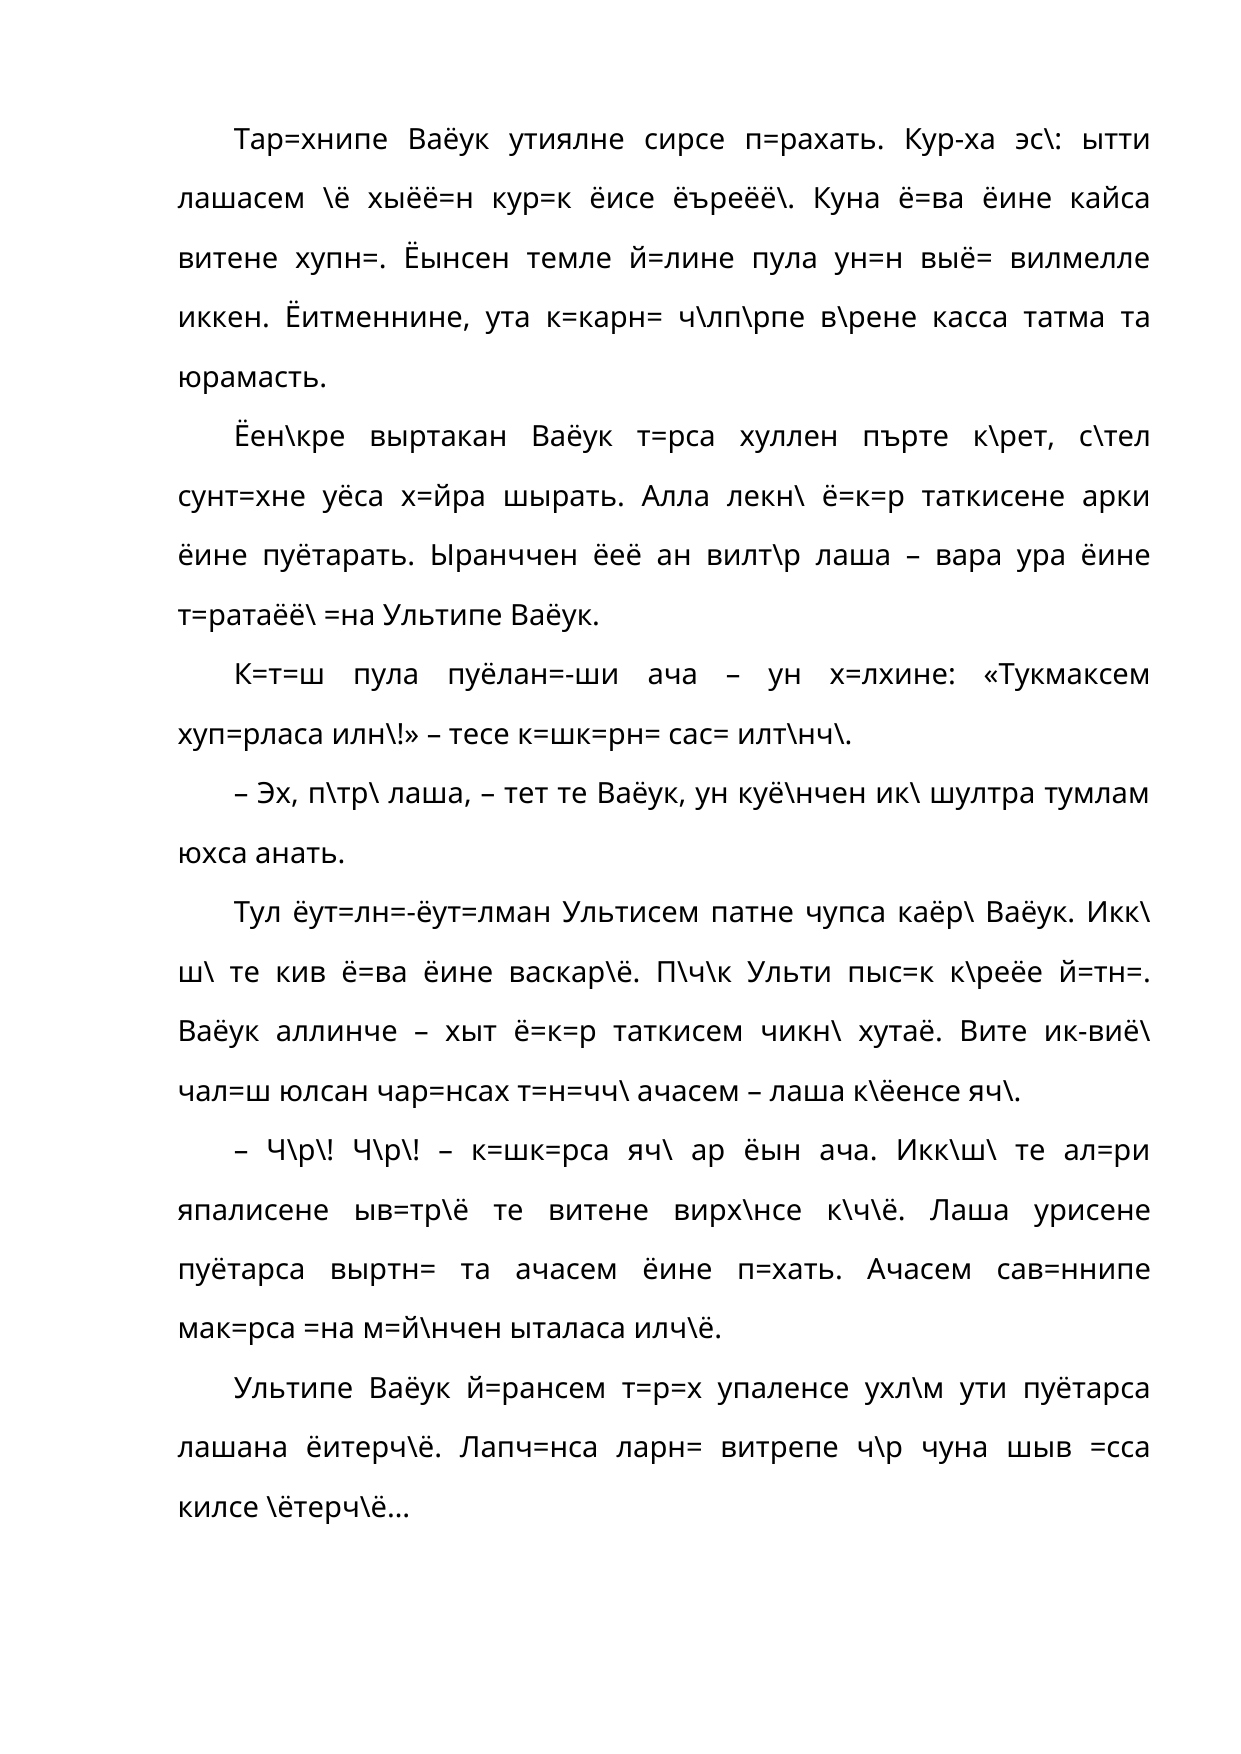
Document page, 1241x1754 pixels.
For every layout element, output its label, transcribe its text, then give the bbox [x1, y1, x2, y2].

text Тул ёут=лн=-ёут=лман Ультисем патне чупса каёр\ Ваёук. Икк\ш\ те кив ё=ва ёине васкар\ё. П\ч\к Ульти пыс=к к\реёе й=тн=. Ваёук аллинче – хыт ё=к=р таткисем чикн\ хутаё. Вите ик-виё\ чал=ш юлсан чар=нсах т=н=чч\ ачасем – лаша к\ёенсе яч\. [177, 891, 1152, 1109]
text Ультипе Ваёук й=рансем т=р=х упаленсе ухл\м ути пуётарса лашана ёитерч\ё. Лапч=нса ларн= витрепе ч\р чуна шыв =сса килсе \ётерч\ё… [177, 1367, 1152, 1526]
text Тар=хнипе Ваёук утиялне сирсе п=рахать. Кур-ха эс\: ытти лашасем \ё хыёё=н кур=к ёисе ёъреёё\. Куна ё=ва ёине кайса витене хупн=. Ёынсен темле й=лине пула ун=н выё= вилмелле иккен. Ёитменнине, ута к=карн= ч\лп\рпе в\рене касса татма та юрамасть. [177, 118, 1152, 396]
text – Эх, п\тр\ лаша, – тет те Ваёук, ун куё\нчен ик\ шултра тумлам юхса анать. [177, 772, 1152, 872]
text К=т=ш пула пуёлан=-ши ача – ун х=лхине: «Тукмаксем хуп=рласа илн\!» – тесе к=шк=рн= сас= илт\нч\. [177, 653, 1152, 753]
text – Ч\р\! Ч\р\! – к=шк=рса яч\ ар ёын ача. Икк\ш\ те ал=ри япалисене ыв=тр\ё те витене вирх\нсе к\ч\ё. Лаша урисене пуётарса выртн= та ачасем ёине п=хать. Ачасем сав=ннипе мак=рса =на м=й\нчен ыталаса илч\ё. [177, 1129, 1152, 1347]
text Ёен\кре выртакан Ваёук т=рса хуллен пърте к\рет, с\тел сунт=хне уёса х=йра шырать. Алла лекн\ ё=к=р таткисене арки ёине пуётарать. Ыранччен ёеё ан вилт\р лаша – вара ура ёине т=ратаёё\ =на Ультипе Ваёук. [177, 416, 1152, 634]
